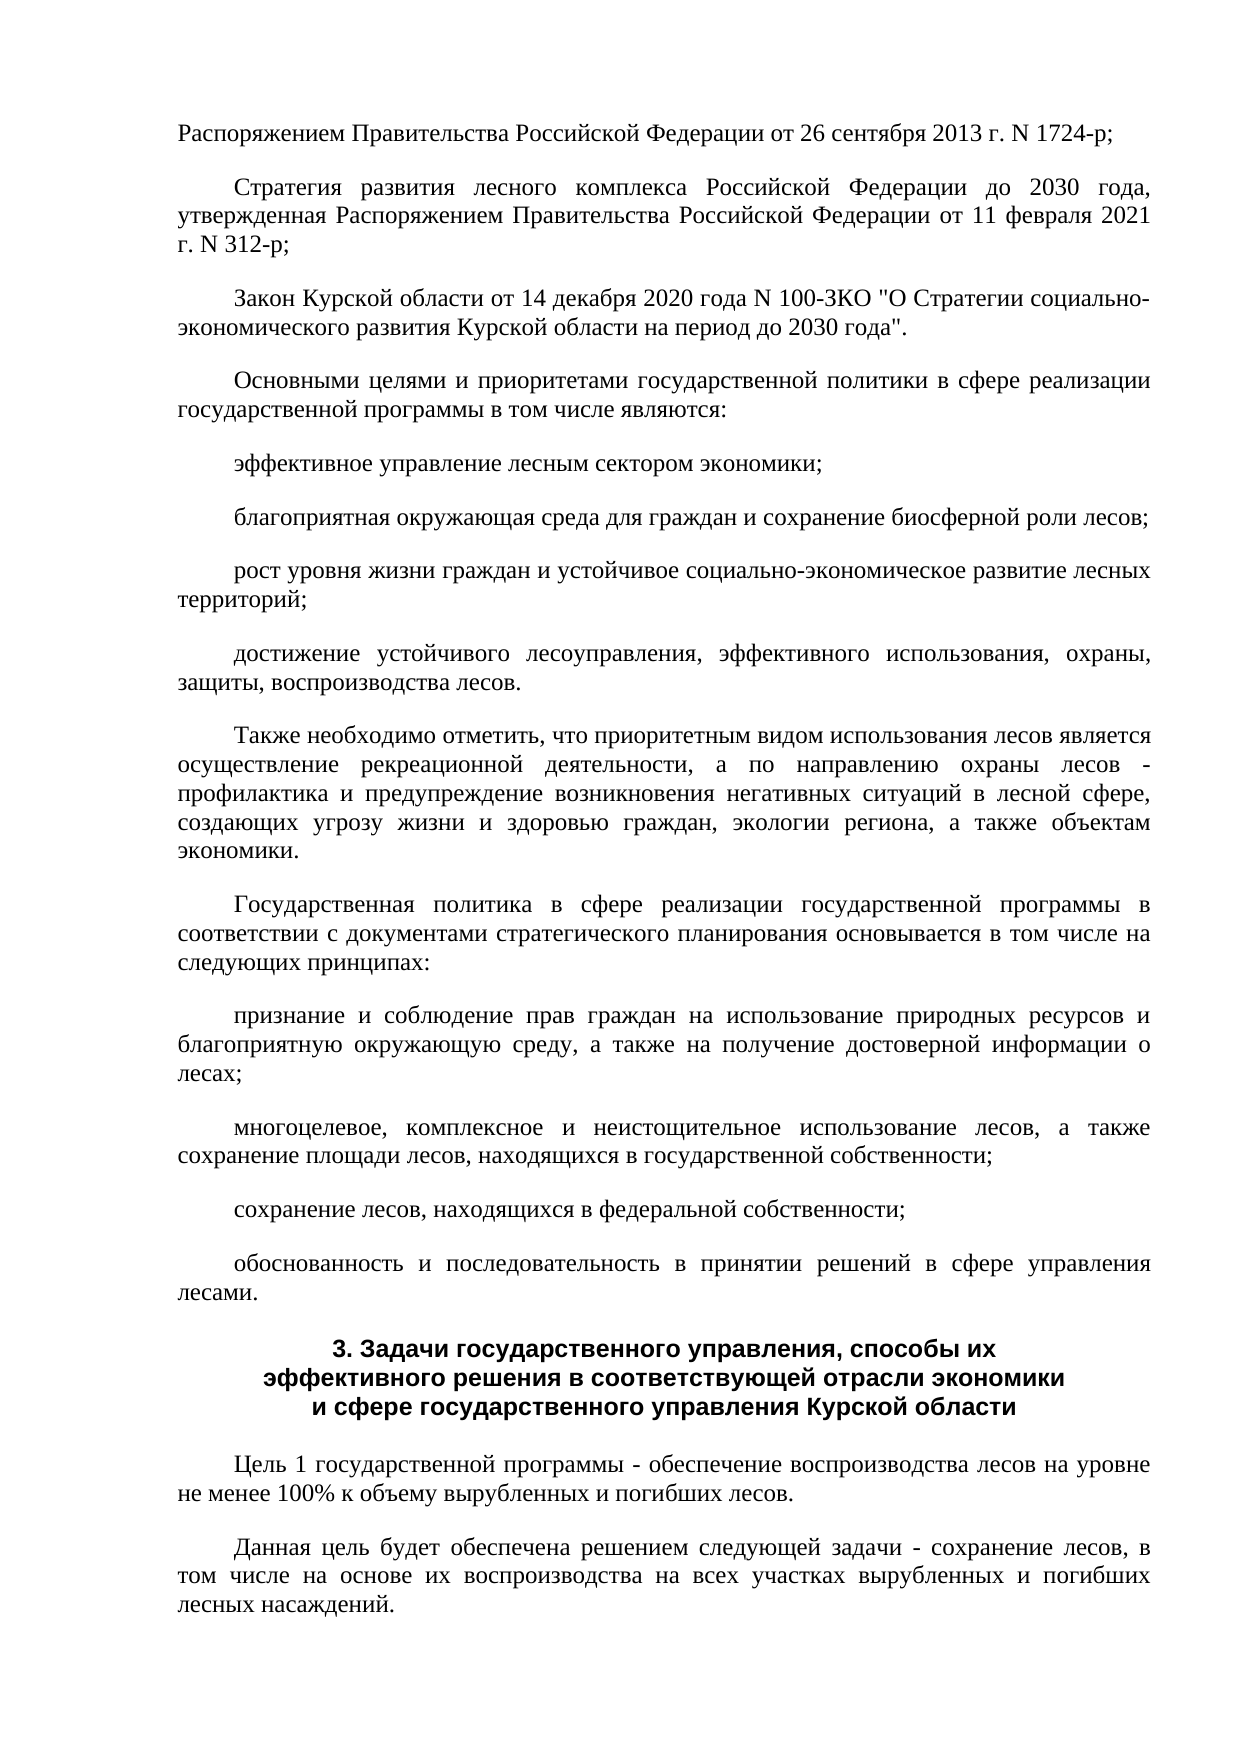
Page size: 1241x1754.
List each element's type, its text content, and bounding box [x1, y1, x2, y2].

title эффективного решения в соответствующей отрасли экономики [177, 1363, 1152, 1392]
text Государственная политика в сфере реализации государственной программы в соответствии с документами стратегического планирования основывается в том числе на следующих принципах: [177, 889, 1152, 976]
text эффективное управление лесным сектором экономики; [177, 448, 1152, 477]
text обоснованность и последовательность в принятии решений в сфере управления лесами. [177, 1248, 1152, 1306]
text Стратегия развития лесного комплекса Российской Федерации до 2030 года, утвержденная Распоряжением Правительства Российской Федерации от 11 февраля 2021 г. N 312-р; [177, 172, 1152, 258]
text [177, 118, 1152, 147]
title 3. Задачи государственного управления, способы их [177, 1334, 1152, 1363]
text Закон Курской области от 14 декабря 2020 года N 100-ЗКО "О Стратегии социально-экономического развития Курской области на период до 2030 года". [177, 283, 1152, 341]
text Также необходимо отметить, что приоритетным видом использования лесов является осуществление рекреационной деятельности, а по направлению охраны лесов - профилактика и предупреждение возникновения негативных ситуаций в лесной сфере, создающих угрозу жизни и здоровью граждан, экологии региона, а также объектам экономики. [177, 721, 1152, 864]
text рост уровня жизни граждан и устойчивое социально-экономическое развитие лесных территорий; [177, 556, 1152, 613]
text благоприятная окружающая среда для граждан и сохранение биосферной роли лесов; [177, 502, 1152, 531]
text Цель 1 государственной программы - обеспечение воспроизводства лесов на уровне не менее 100% к объему вырубленных и погибших лесов. [177, 1449, 1152, 1507]
text признание и соблюдение прав граждан на использование природных ресурсов и благоприятную окружающую среду, а также на получение достоверной информации о лесах; [177, 1001, 1152, 1087]
text многоцелевое, комплексное и неистощительное использование лесов, а также сохранение площади лесов, находящихся в государственной собственности; [177, 1112, 1152, 1169]
text Основными целями и приоритетами государственной политики в сфере реализации государственной программы в том числе являются: [177, 366, 1152, 423]
text достижение устойчивого лесоуправления, эффективного использования, охраны, защиты, воспроизводства лесов. [177, 638, 1152, 696]
text Данная цель будет обеспечена решением следующей задачи - сохранение лесов, в том числе на основе их воспроизводства на всех участках вырубленных и погибших лесных насаждений. [177, 1532, 1152, 1618]
title и сфере государственного управления Курской области [177, 1392, 1152, 1421]
text сохранение лесов, находящихся в федеральной собственности; [177, 1194, 1152, 1223]
